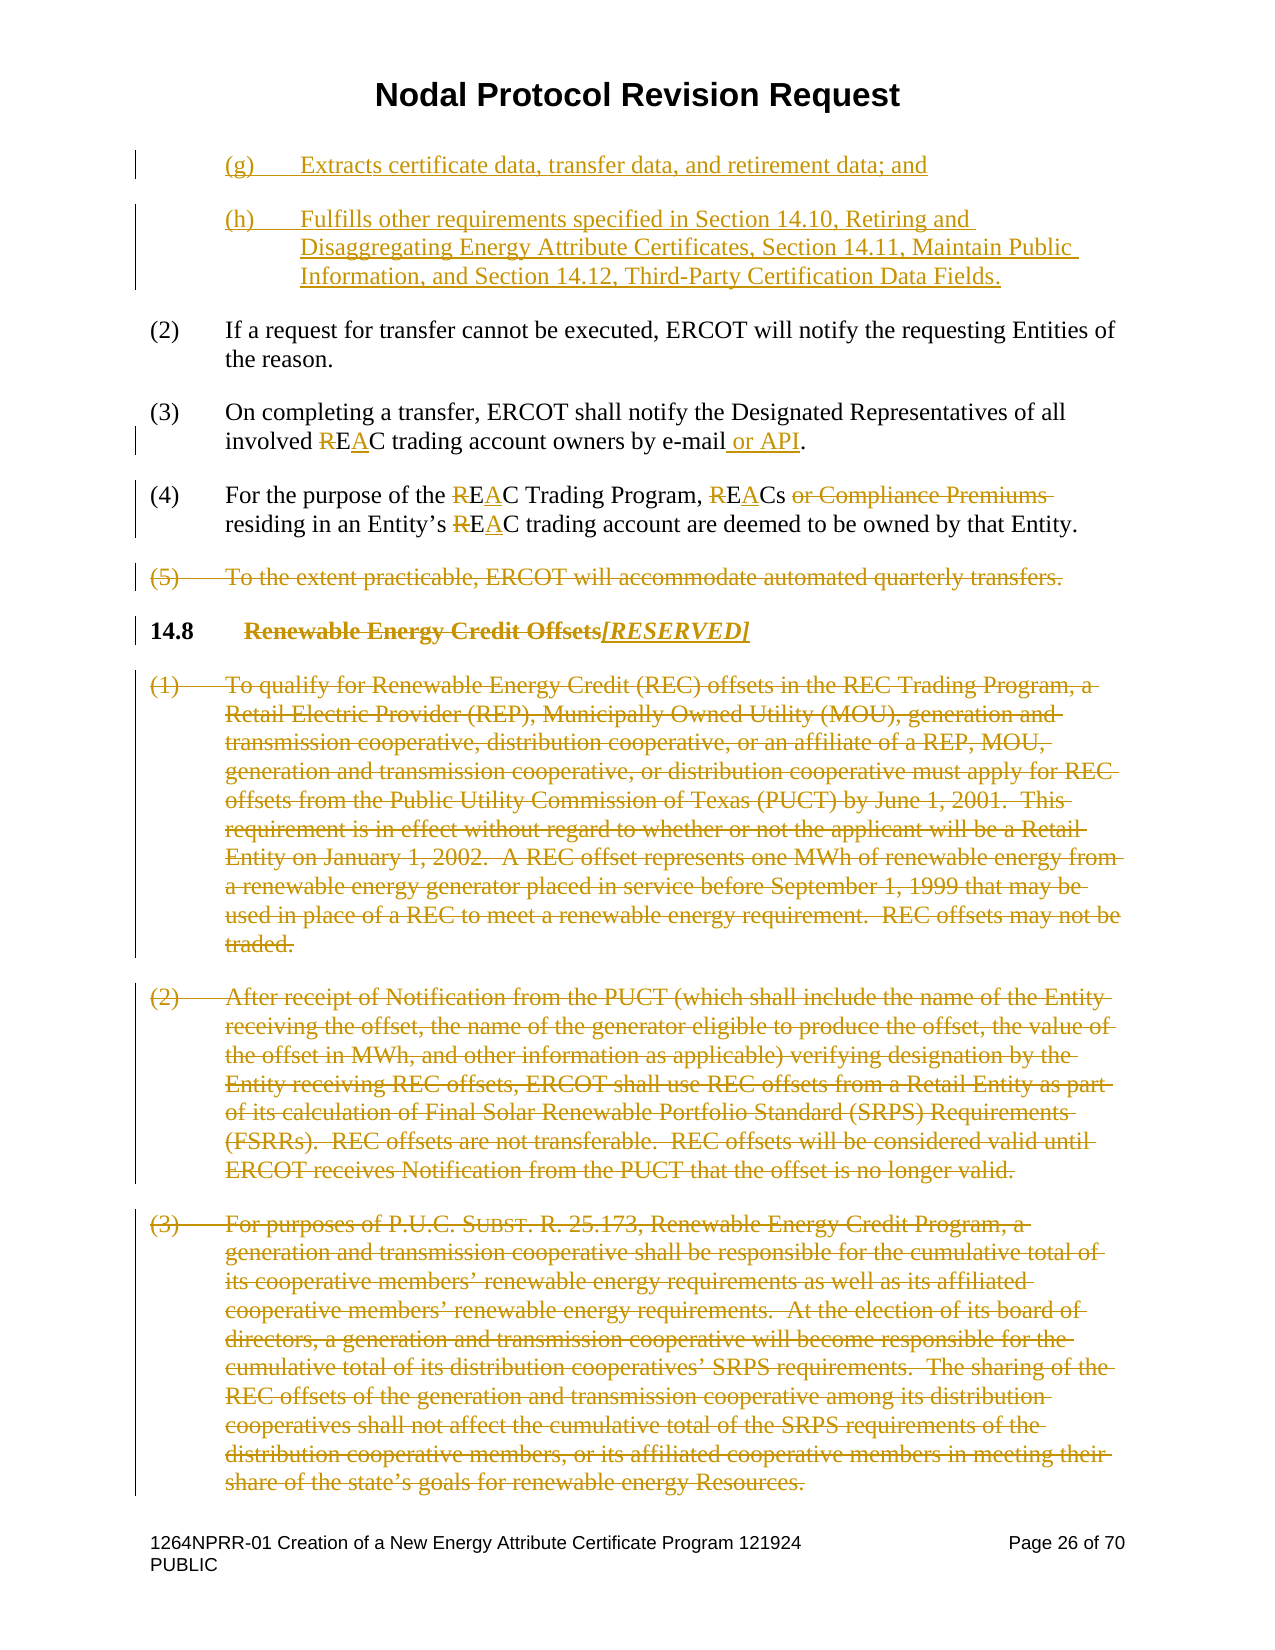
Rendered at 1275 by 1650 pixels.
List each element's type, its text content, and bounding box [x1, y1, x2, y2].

text (3) On completing a transfer, ERCOT shall notify the Designated Representatives of all involved EC trading account owners by e-mail. [150, 397, 1125, 455]
text 14.8 [150, 616, 1125, 645]
text (2) If a request for transfer cannot be executed, ERCOT will notify the requesting Entities of the reason. [150, 315, 1125, 372]
text (4) For the purpose of the EC Trading Program, ECs residing in an Entity’s EC trading account are deemed to be owned by that Entity. [150, 480, 1125, 537]
